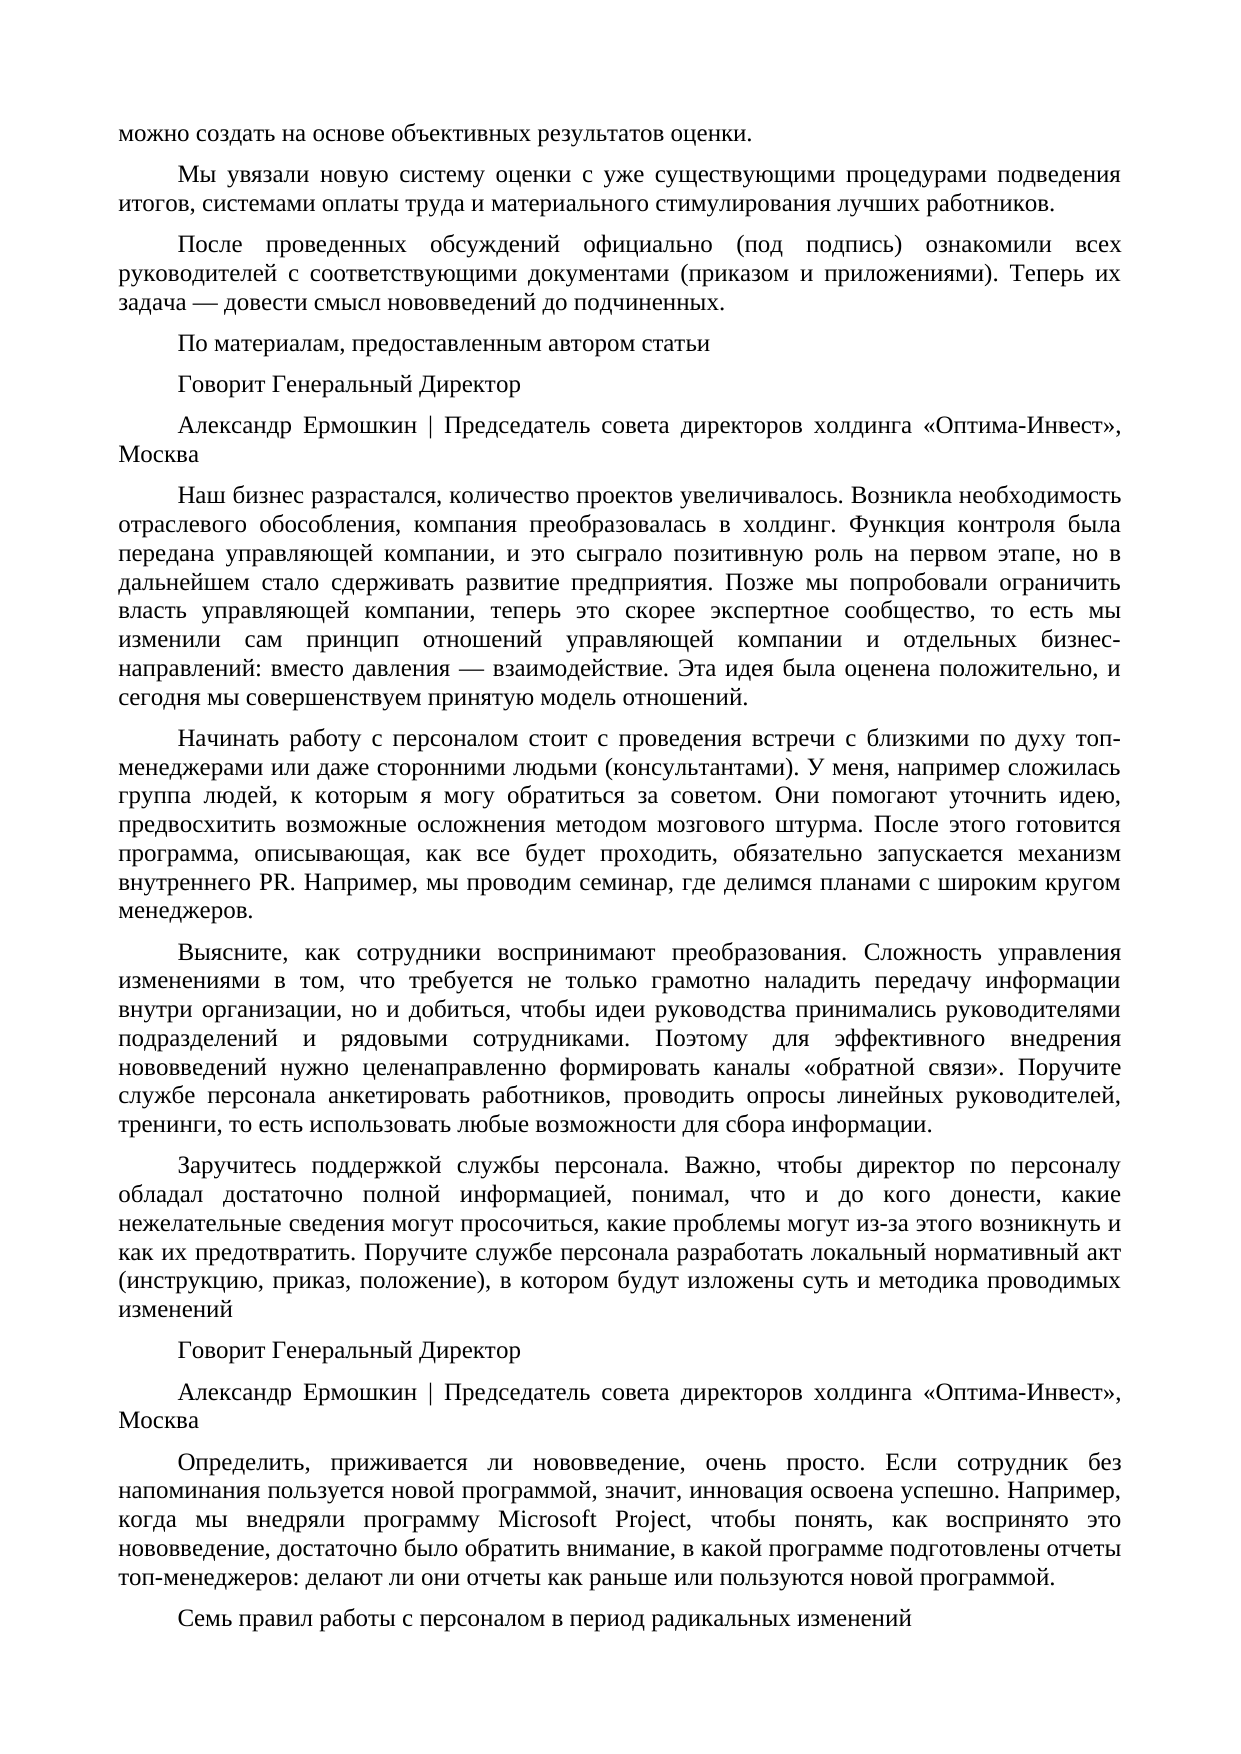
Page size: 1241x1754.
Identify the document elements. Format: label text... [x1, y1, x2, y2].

text Мы увязали новую систему оценки с уже существующими процедурами подведения итогов, системами оплаты труда и материального стимулирования лучших работников. [118, 159, 1122, 217]
text Заручитесь поддержкой службы персонала. Важно, чтобы директор по персоналу обладал достаточно полной информацией, понимал, что и до кого донести, какие нежелательные сведения могут просочиться, какие проблемы могут из-за этого возникнуть и как их предотвратить. Поручите службе персонала разработать локальный нормативный акт (инструкцию, приказ, положение), в котором будут изложены суть и методика проводимых изменений [118, 1151, 1122, 1323]
text Начинать работу с персоналом стоит с проведения встречи с близкими по духу топ-менеджерами или даже сторонними людьми (консультантами). У меня, например сложилась группа людей, к которым я могу обратиться за советом. Они помогают уточнить идею, предвосхитить возможные осложнения методом мозгового штурма. После этого готовится программа, описывающая, как все будет проходить, обязательно запускается механизм внутреннего PR. Например, мы проводим семинар, где делимся планами с широким кругом менеджеров. [118, 723, 1122, 924]
text После проведенных обсуждений официально (под подпись) ознакомили всех руководителей с соответствующими документами (приказом и приложениями). Теперь их задача — довести смысл нововведений до подчиненных. [118, 229, 1122, 316]
text Говорит Генеральный Директор [118, 1336, 1122, 1364]
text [118, 118, 1122, 147]
text Говорит Генеральный Директор [118, 369, 1122, 398]
text Александр Ермошкин | Председатель совета директоров холдинга «Оптима-Инвест», Москва [118, 411, 1122, 468]
text Александр Ермошкин | Председатель совета директоров холдинга «Оптима-Инвест», Москва [118, 1377, 1122, 1434]
text Семь правил работы с персоналом в период радикальных изменений [118, 1603, 1122, 1632]
text Наш бизнес разрастался, количество проектов увеличивалось. Возникла необходимость отраслевого обособления, компания преобразовалась в холдинг. Функция контроля была передана управляющей компании, и это сыграло позитивную роль на первом этапе, но в дальнейшем стало сдерживать развитие предприятия. Позже мы попробовали ограничить власть управляющей компании, теперь это скорее экспертное сообщество, то есть мы изменили сам принцип отношений управляющей компании и отдельных бизнес-направлений: вместо давления — взаимодействие. Эта идея была оценена положительно, и сегодня мы совершенствуем принятую модель отношений. [118, 481, 1122, 711]
text По материалам, предоставленным автором статьи [118, 328, 1122, 357]
text Выясните, как сотрудники воспринимают преобразования. Сложность управления изменениями в том, что требуется не только грамотно наладить передачу информации внутри организации, но и добиться, чтобы идеи руководства принимались руководителями подразделений и рядовыми сотрудниками. Поэтому для эффективного внедрения нововведений нужно целенаправленно формировать каналы «обратной связи». Поручите службе персонала анкетировать работников, проводить опросы линейных руководителей, тренинги, то есть использовать любые возможности для сбора информации. [118, 937, 1122, 1138]
text Определить, приживается ли нововведение, очень просто. Если сотрудник без напоминания пользуется новой программой, значит, инновация освоена успешно. Например, когда мы внедряли программу Microsoft Project, чтобы понять, как воспринято это нововведение, достаточно было обратить внимание, в какой программе подготовлены отчеты топ-менеджеров: делают ли они отчеты как раньше или пользуются новой программой. [118, 1447, 1122, 1591]
